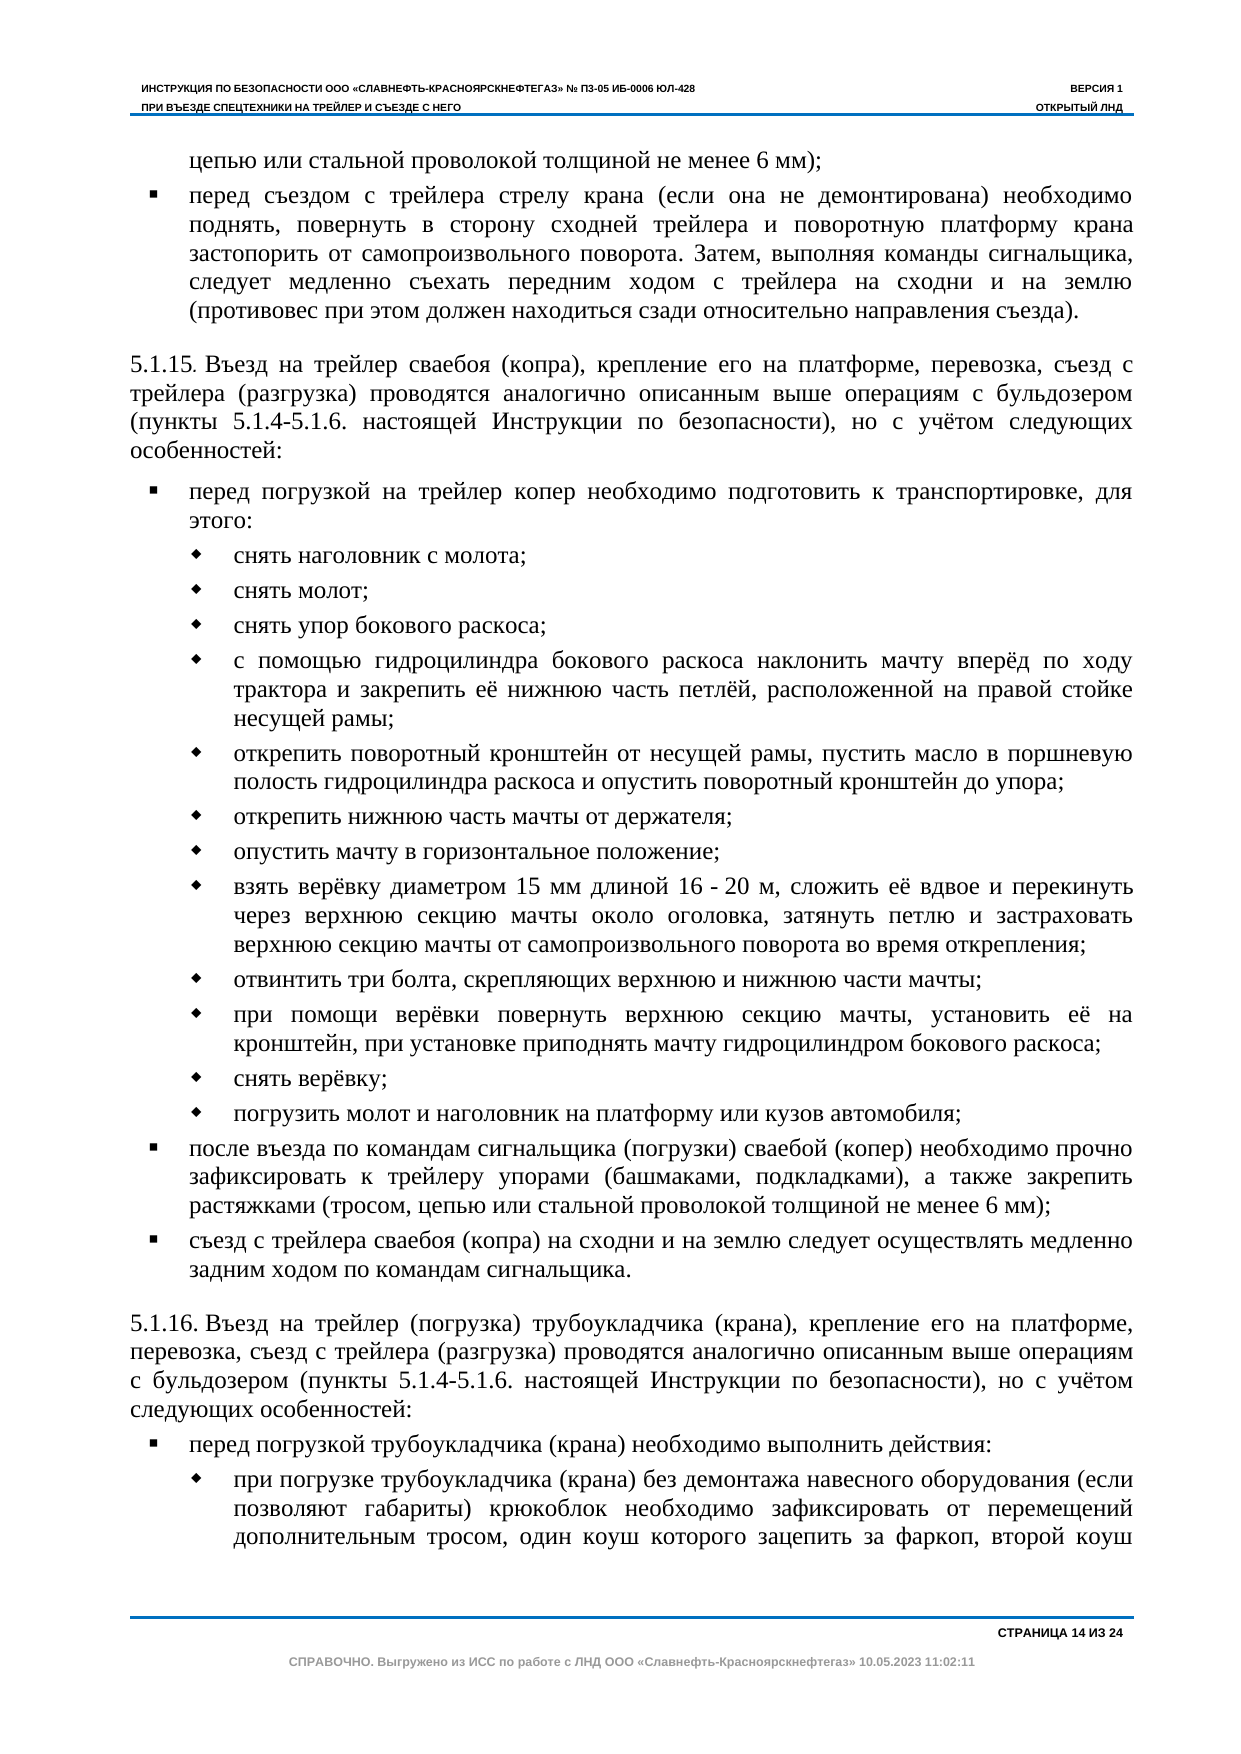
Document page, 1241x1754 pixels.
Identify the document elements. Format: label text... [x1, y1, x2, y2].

list снять наголовник с молота; [189, 540, 1134, 569]
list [189, 1464, 1134, 1550]
list перед погрузкой трубоукладчика (крана) необходимо выполнить действия: [148, 1429, 1134, 1458]
list отвинтить три болта, скрепляющих верхнюю и нижнюю части мачты; [189, 964, 1134, 993]
list открепить поворотный кронштейн от несущей рамы, пустить масло в поршневую полость гидроцилиндра раскоса и опустить поворотный кронштейн до упора; [189, 738, 1134, 795]
list погрузить молот и наголовник на платформу или кузов автомобиля; [189, 1098, 1134, 1126]
list перед погрузкой на трейлер копер необходимо подготовить к транспортировке, для этого: [148, 476, 1134, 534]
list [148, 145, 1134, 174]
list взять верёвку диаметром 15 мм длиной 16 - 20 м, сложить её вдвое и перекинуть через верхнюю секцию мачты около оголовка, затянуть петлю и застраховать верхнюю секцию мачты от самопроизвольного поворота во время открепления; [189, 871, 1134, 958]
list съезд с трейлера сваебоя (копра) на сходни и на землю следует осуществлять медленно задним ходом по командам сигнальщика. [148, 1225, 1134, 1283]
list снять молот; [189, 575, 1134, 604]
list после въезда по командам сигнальщика (погрузки) сваебой (копер) необходимо прочно зафиксировать к трейлеру упорами (башмаками, подкладками), а также закрепить растяжками (тросом, цепью или стальной проволокой толщиной не менее 6 мм); [148, 1133, 1134, 1219]
list открепить нижнюю часть мачты от держателя; [189, 801, 1134, 830]
list перед съездом с трейлера стрелу крана (если она не демонтирована) необходимо поднять, повернуть в сторону сходней трейлера и поворотную платформу крана застопорить от самопроизвольного поворота. Затем, выполняя команды сигнальщика, следует медленно съехать передним ходом с трейлера на сходни и на землю (противовес при этом должен находиться сзади относительно направления съезда). [148, 180, 1134, 324]
text 5.1.16. Въезд на трейлер (погрузка) трубоукладчика (крана), крепление его на платформе, перевозка, съезд с трейлера (разгрузка) проводятся аналогично описанным выше операциям с бульдозером (пункты 5.1.4-5.1.6. настоящей Инструкции по безопасности), но с учётом следующих особенностей: [130, 1308, 1134, 1423]
list с помощью гидроцилиндра бокового раскоса наклонить мачту вперёд по ходу трактора и закрепить её нижнюю часть петлёй, расположенной на правой стойке несущей рамы; [189, 645, 1134, 731]
list снять упор бокового раскоса; [189, 610, 1134, 639]
list опустить мачту в горизонтальное положение; [189, 836, 1134, 865]
text 5.1.15. Въезд на трейлер сваебоя (копра), крепление его на платформе, перевозка, съезд с трейлера (разгрузка) проводятся аналогично описанным выше операциям с бульдозером (пункты 5.1.4-5.1.6. настоящей Инструкции по безопасности), но с учётом следующих особенностей: [130, 349, 1134, 464]
list снять верёвку; [189, 1063, 1134, 1091]
list при помощи верёвки повернуть верхнюю секцию мачты, установить её на кронштейн, при установке приподнять мачту гидроцилиндром бокового раскоса; [189, 999, 1134, 1056]
